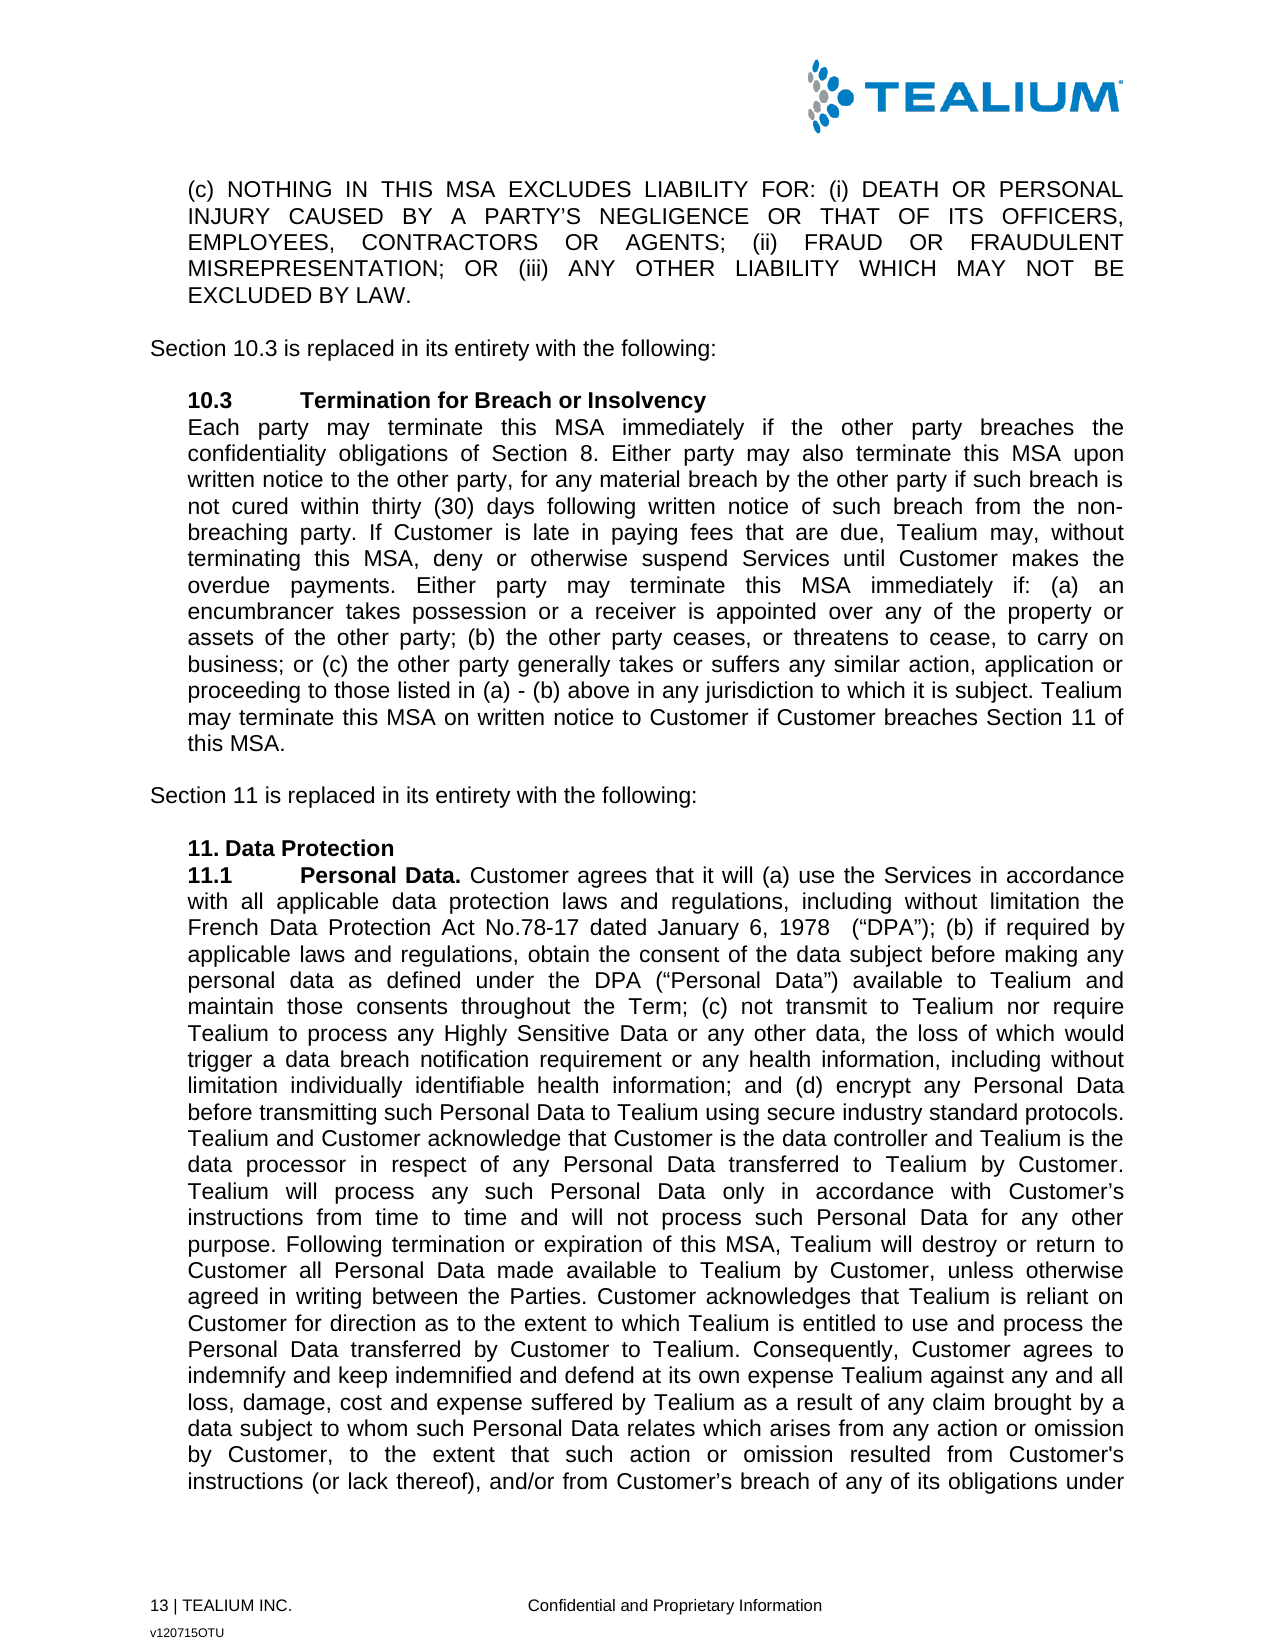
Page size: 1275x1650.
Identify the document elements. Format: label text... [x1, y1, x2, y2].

text Section 10.3 is replaced in its entirety with the following: [150, 334, 1125, 361]
text Section 11 is replaced in its entirety with the following: [150, 782, 1125, 809]
picture [804, 55, 1125, 138]
text 10.3 Termination for Breach or Insolvency [187, 387, 1125, 413]
text (c) NOTHING IN THIS MSA EXCLUDES LIABILITY FOR: (i) DEATH OR PERSONAL INJURY CAUSED BY A PARTY’S NEGLIGENCE OR THAT OF ITS OFFICERS, EMPLOYEES, CONTRACTORS OR AGENTS; (ii) FRAUD OR FRAUDULENT MISREPRESENTATION; OR (iii) ANY OTHER LIABILITY WHICH MAY NOT BE EXCLUDED BY LAW. [187, 176, 1125, 308]
text 11. Data Protection [187, 835, 1125, 862]
text Each party may terminate this MSA immediately if the other party breaches the confidentiality obligations of Section 8. Either party may also terminate this MSA upon written notice to the other party, for any material breach by the other party if such breach is not cured within thirty (30) days following written notice of such breach from the non-breaching party. If Customer is late in paying fees that are due, Tealium may, without terminating this MSA, deny or otherwise suspend Services until Customer makes the overdue payments. Either party may terminate this MSA immediately if: (a) an encumbrancer takes possession or a receiver is appointed over any of the property or assets of the other party; (b) the other party ceases, or threatens to cease, to carry on business; or (c) the other party generally takes or suffers any similar action, application or proceeding to those listed in (a) - (b) above in any jurisdiction to which it is subject. Tealium may terminate this MSA on written notice to Customer if Customer breaches Section 11 of this MSA. [187, 413, 1125, 756]
